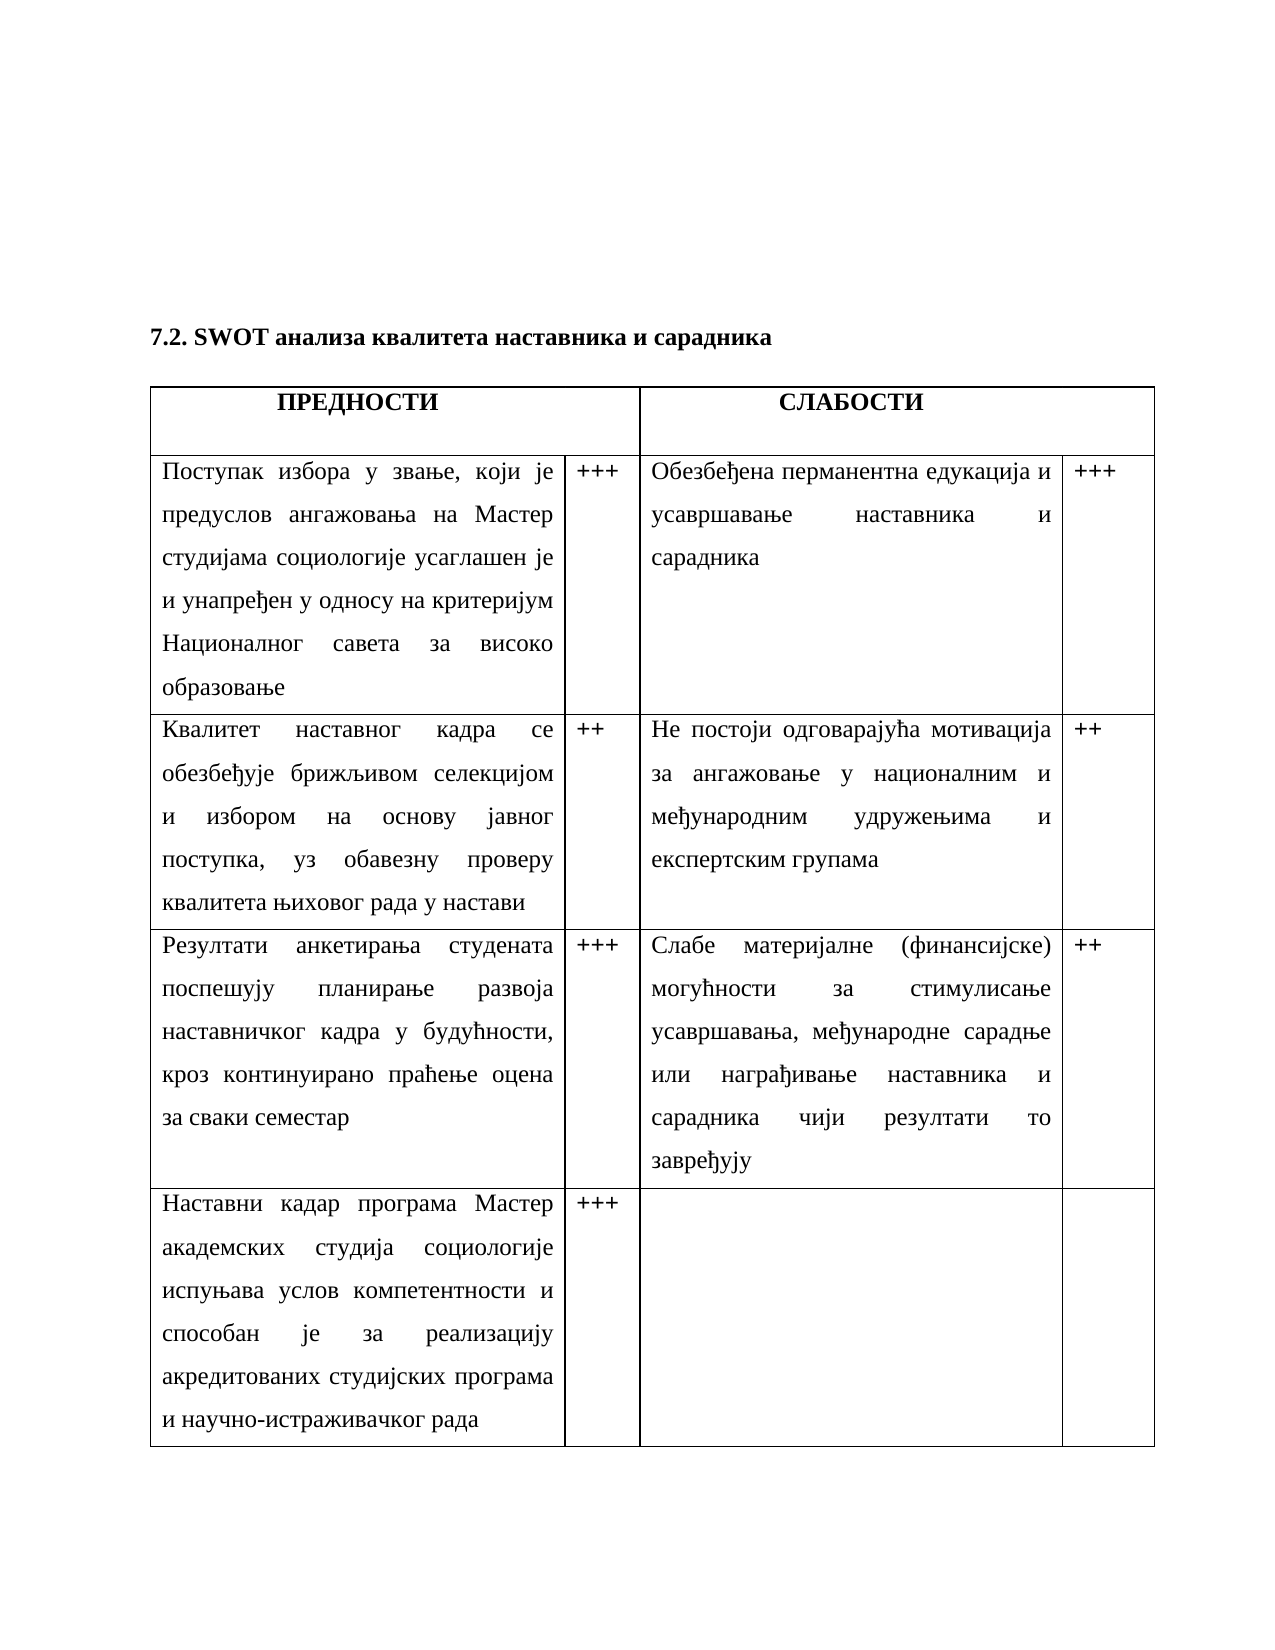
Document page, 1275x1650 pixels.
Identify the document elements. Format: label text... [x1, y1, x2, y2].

table_cell ++ [1063, 930, 1154, 1187]
table_cell ++ [566, 715, 639, 929]
table_cell Слабе материјалне (финансијске) могућности за стимулисање усавршавања, међународне сарадње или награђивање наставника и сарадника чији резултати то завређују [641, 930, 1062, 1187]
table_cell ++ [1063, 715, 1154, 929]
table_cell [1063, 1189, 1154, 1446]
table_cell Квалитет наставног кадра се обезбеђује брижљивом селекцијом и избором на основу јавног поступка, уз обавезну проверу квалитета њиховог рада у настави [151, 715, 564, 929]
table_cell +++ [566, 456, 639, 713]
table_cell Поступак избора у звање, који је предуслов ангажовања на Мастер студијама социологије усаглашен је и унапређен у односу на критеријум Националног савета за високо образовање [151, 456, 564, 713]
table_cell Обезбеђена перманентна едукација и усавршавање наставника и сарадника [641, 456, 1062, 713]
table_header ПРЕДНОСТИ [151, 388, 564, 455]
table_cell [641, 1189, 1062, 1446]
table_cell Резултати анкетирања студената поспешују планирање развоја наставничког кадра у будућности, кроз континуирано праћење оцена за сваки семестар [151, 930, 564, 1187]
table_header СЛАБОСТИ [641, 388, 1062, 455]
table_cell Наставни кадар програма Мастер академских студија социологије испуњава услов компетентности и способан је за реализацију акредитованих студијских програма и научно-истраживачког рада [151, 1189, 564, 1446]
table_header [1063, 388, 1154, 455]
table_cell +++ [1063, 456, 1154, 713]
table_header [566, 388, 639, 455]
table_cell Не постоји одговарајућа мотивација за ангажовање у националним и међународним удружењима и експертским групама [641, 715, 1062, 929]
text 7.2. SWOT анализа квалитета наставника и сарадника [150, 322, 1125, 351]
table_cell +++ [566, 1189, 639, 1446]
table_cell +++ [566, 930, 639, 1187]
